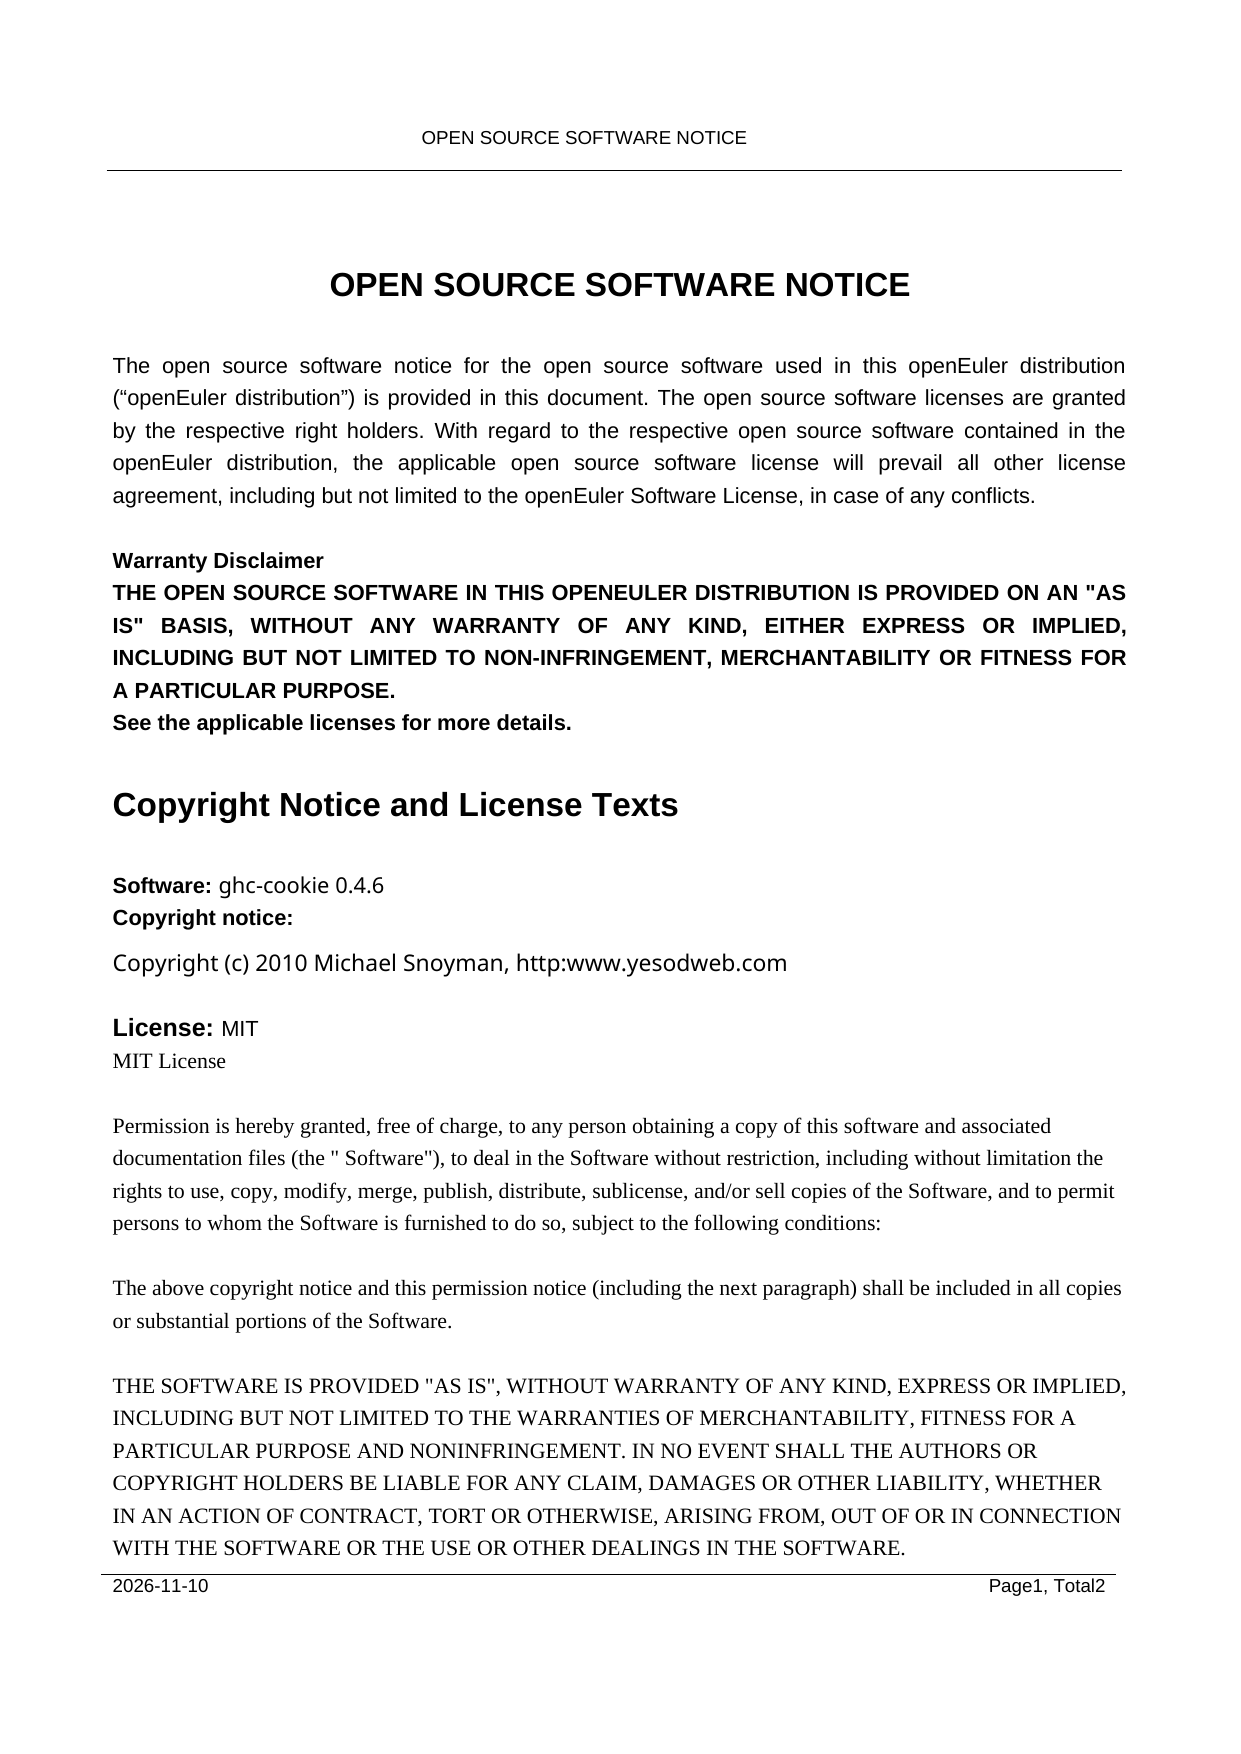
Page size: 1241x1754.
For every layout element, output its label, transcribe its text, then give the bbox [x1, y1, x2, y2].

text Copyright notice: [112, 901, 1128, 934]
text The open source software notice for the open source software used in this openEuler distribution (“openEuler distribution”) is provided in this document. The open source software licenses are granted by the respective right holders. With regard to the respective open source software contained in the openEuler distribution, the applicable open source software license will prevail all other license agreement, including but not limited to the openEuler Software License, in case of any conflicts. [112, 349, 1128, 511]
text Copyright Notice and License Texts [112, 771, 1128, 836]
title Software: ghc-cookie 0.4.6 [112, 869, 1128, 901]
text THE OPEN SOURCE SOFTWARE IN THIS OPENEULER DISTRIBUTION IS PROVIDED ON AN "AS IS" BASIS, WITHOUT ANY WARRANTY OF ANY KIND, EITHER EXPRESS OR IMPLIED, INCLUDING BUT NOT LIMITED TO NON-INFRINGEMENT, MERCHANTABILITY OR FITNESS FOR A PARTICULAR PURPOSE. See the applicable licenses for more details. [112, 576, 1128, 739]
text OPEN SOURCE SOFTWARE NOTICE [112, 251, 1128, 316]
text Copyright (c) 2010 Michael Snoyman, http:www.yesodweb.com [112, 947, 1128, 1012]
text Warranty Disclaimer [112, 544, 1128, 576]
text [112, 1044, 1128, 1564]
text License: MIT [112, 1012, 1128, 1044]
